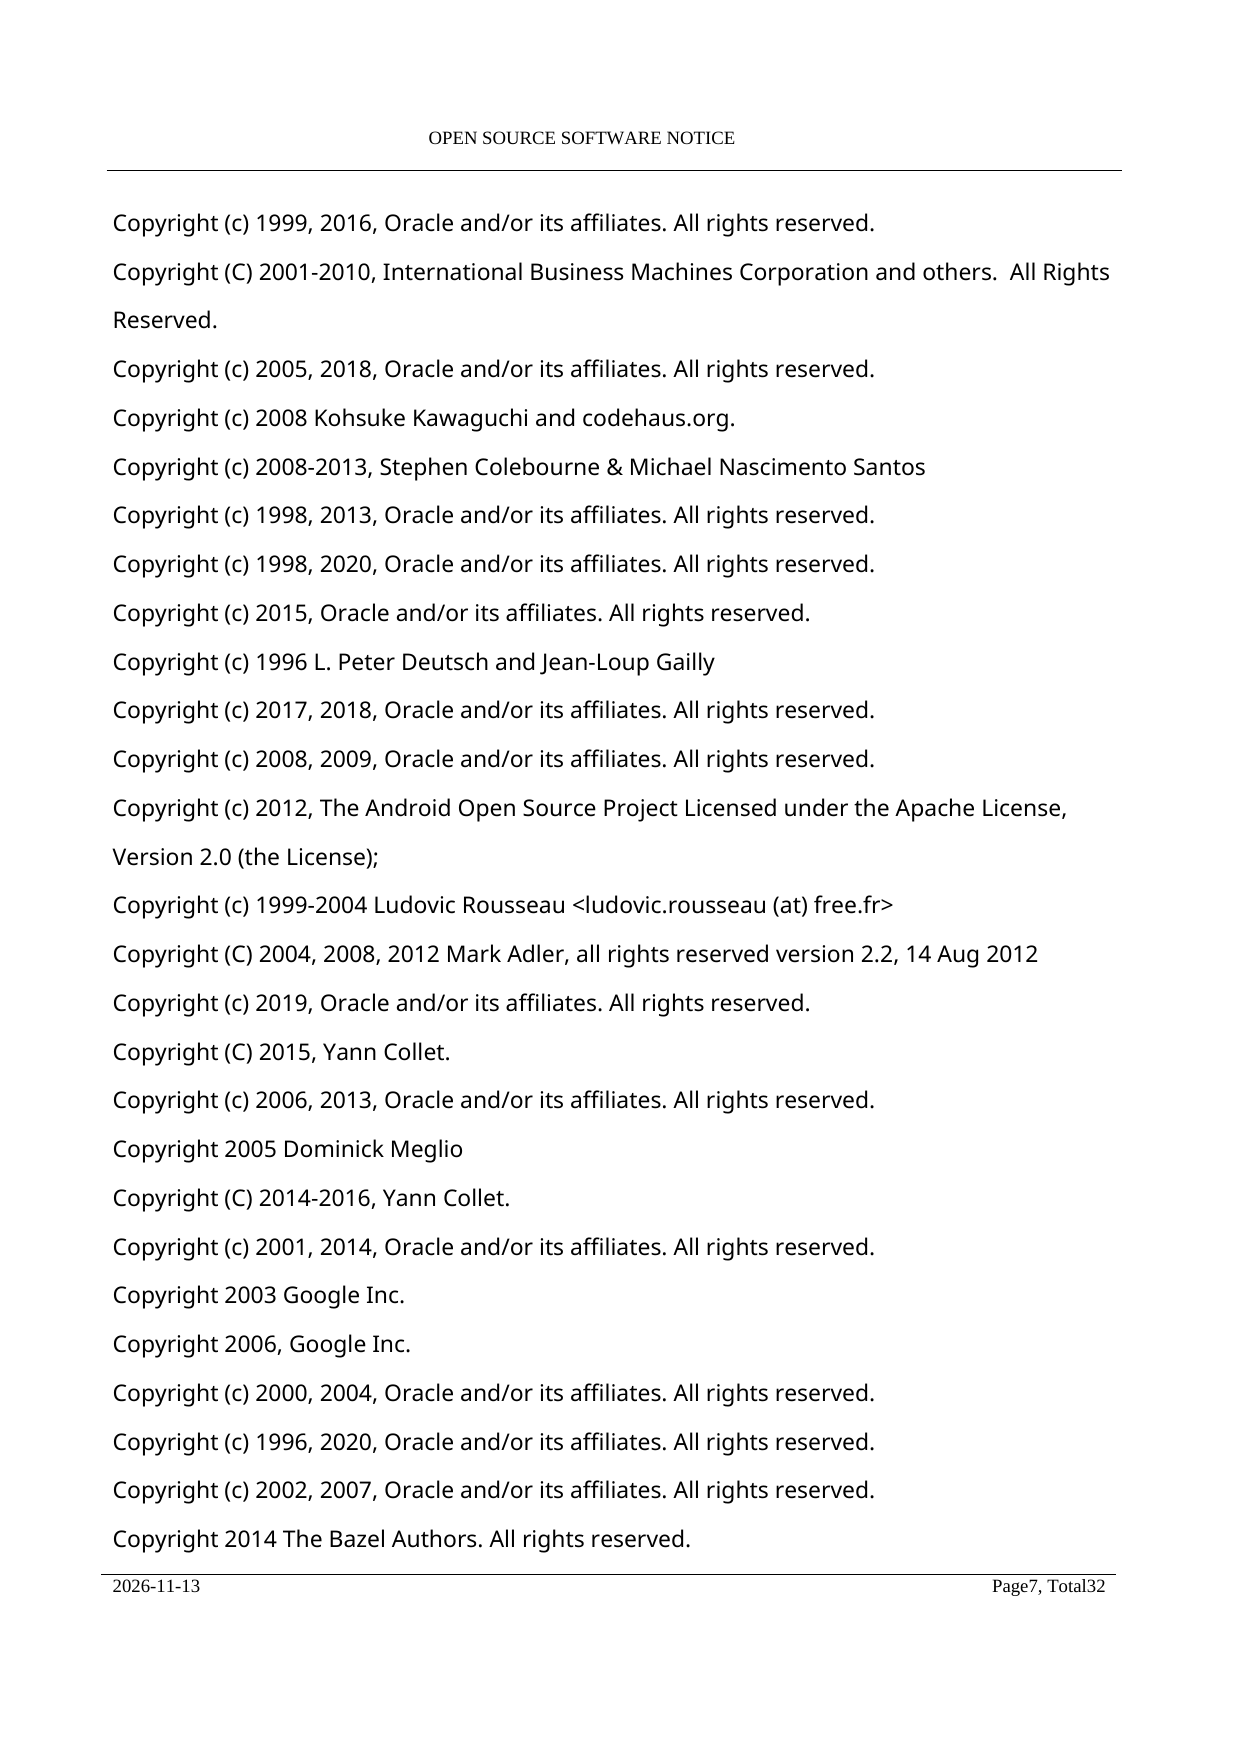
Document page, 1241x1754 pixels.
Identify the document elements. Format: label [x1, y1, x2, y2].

text [112, 206, 1128, 1555]
